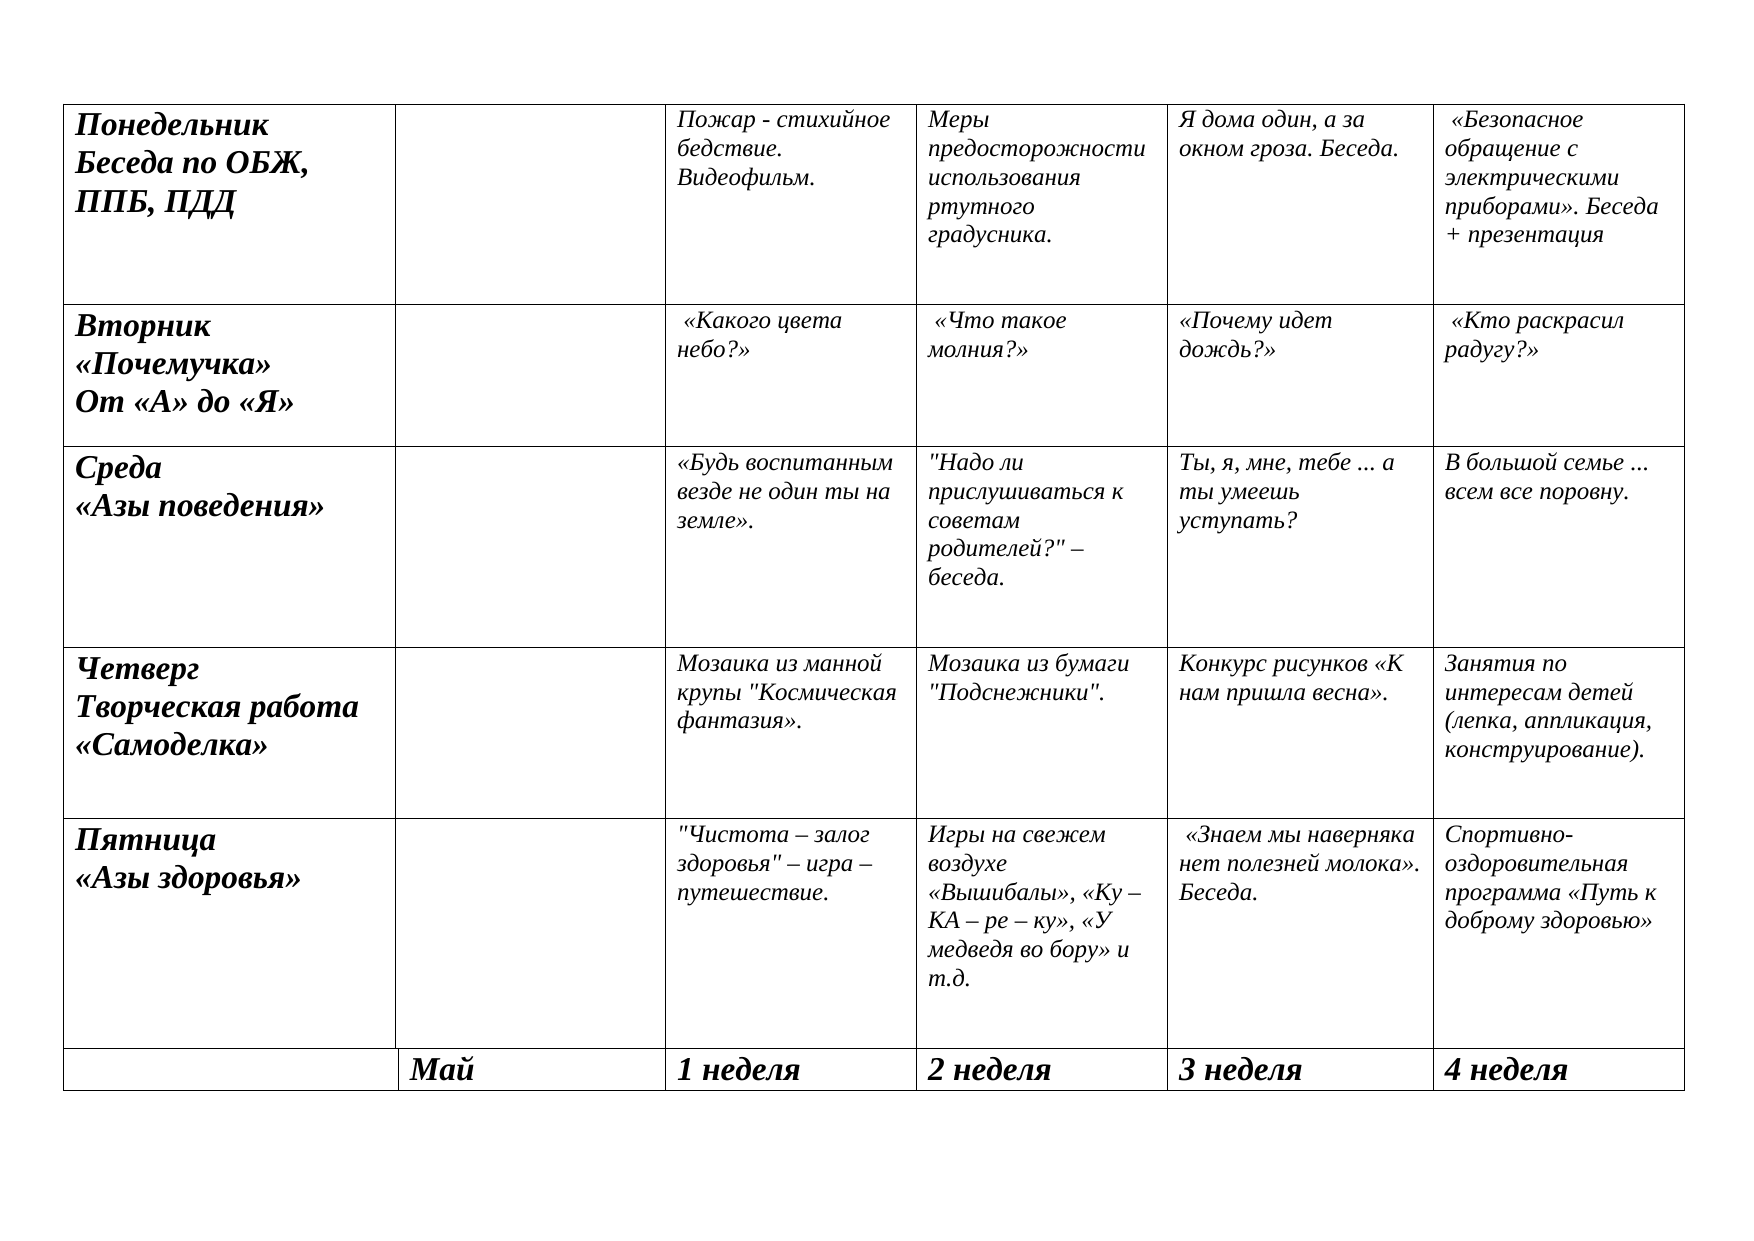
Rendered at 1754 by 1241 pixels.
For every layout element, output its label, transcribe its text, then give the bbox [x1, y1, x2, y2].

table_cell «Почему идет дождь?» [1168, 305, 1433, 446]
table_cell "Чистота – залог здоровья" – игра – путешествие. [666, 819, 916, 1048]
table_cell Мозаика из бумаги "Подснежники". [917, 648, 1167, 818]
table_cell 1 неделя [666, 1049, 916, 1090]
table_cell «Какого цвета небо?» [666, 305, 916, 446]
table_cell Понедельник Беседа по ОБЖ, ППБ, ПДД [64, 105, 395, 304]
table_cell Май [399, 1049, 665, 1090]
table_cell 2 неделя [917, 1049, 1167, 1090]
table_cell 3 неделя [1168, 1049, 1433, 1090]
table_cell В большой семье ... всем все поровну. [1434, 447, 1684, 647]
table_cell Четверг Творческая работа «Самоделка» [64, 648, 395, 818]
table_cell «Будь воспитанным везде не один ты на земле». [666, 447, 916, 647]
table_cell Меры предосторожности использования ртутного градусника. [917, 105, 1167, 304]
table_cell Пятница «Азы здоровья» [64, 819, 395, 1048]
table_cell «Кто раскрасил радугу?» [1434, 305, 1684, 446]
table_cell 4 неделя [1434, 1049, 1684, 1090]
table_cell «Знаем мы наверняка нет полезней молока». Беседа. [1168, 819, 1433, 1048]
table_cell Пожар - стихийное бедствие. Видеофильм. [666, 105, 916, 304]
table_cell Игры на свежем воздухе «Вышибалы», «Ку – КА – ре – ку», «У медведя во бору» и т.д. [917, 819, 1167, 1048]
table_cell [64, 1049, 398, 1090]
table_cell Среда «Азы поведения» [64, 447, 395, 647]
table_cell "Надо ли прислушиваться к советам родителей?" – беседа. [917, 447, 1167, 647]
table_cell «Безопасное обращение с электрическими приборами». Беседа + презентация [1434, 105, 1684, 304]
table_cell Ты, я, мне, тебе ... а ты умеешь уступать? [1168, 447, 1433, 647]
table_cell Я дома один, а за окном гроза. Беседа. [1168, 105, 1433, 304]
table_cell [396, 105, 665, 304]
table_cell Спортивно- оздоровительная программа «Путь к доброму здоровью» [1434, 819, 1684, 1048]
table_cell Мозаика из манной крупы "Космическая фантазия». [666, 648, 916, 818]
table_cell [396, 305, 665, 446]
table_cell «Что такое молния?» [917, 305, 1167, 446]
table_cell [396, 447, 665, 647]
table_cell [396, 819, 665, 1048]
table_cell [396, 648, 665, 818]
table_cell Конкурс рисунков «К нам пришла весна». [1168, 648, 1433, 818]
table_cell Занятия по интересам детей (лепка, аппликация, конструирование). [1434, 648, 1684, 818]
table_cell Вторник «Почемучка» От «А» до «Я» [64, 305, 395, 446]
